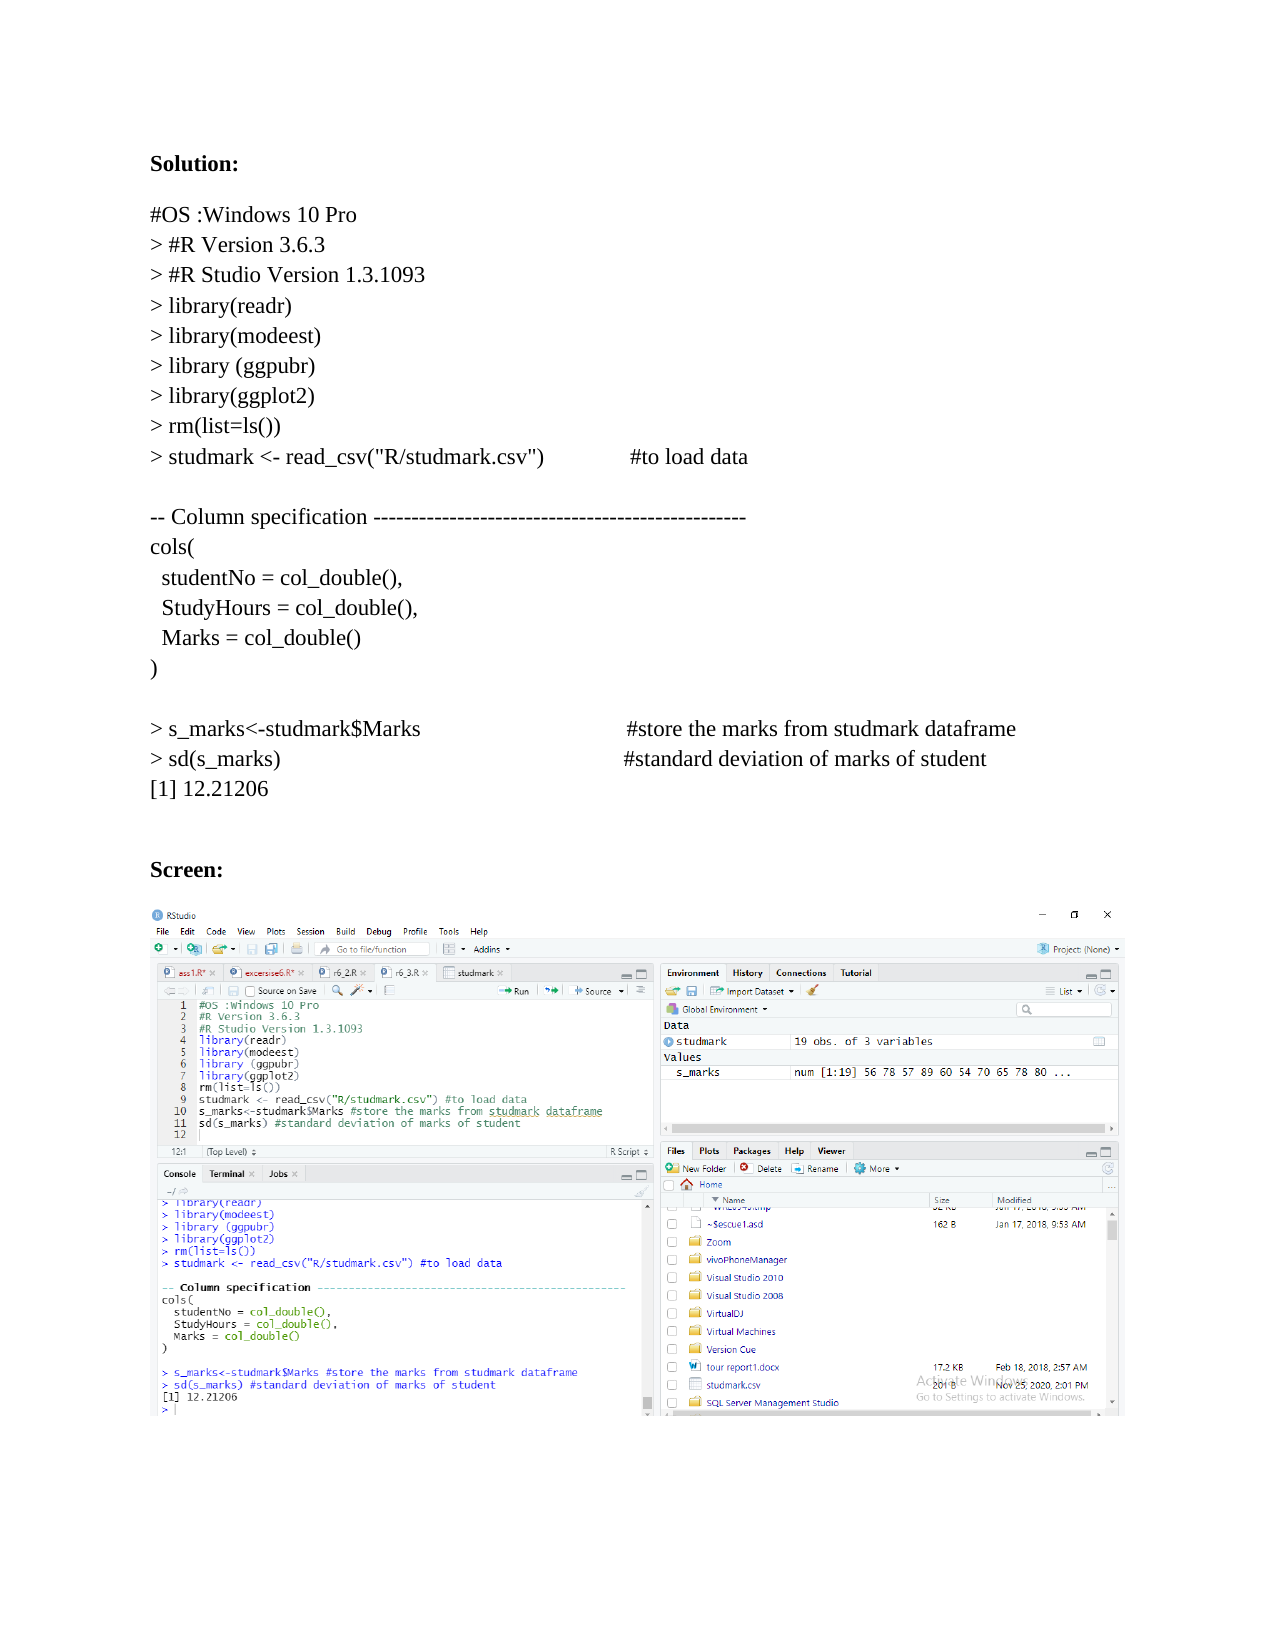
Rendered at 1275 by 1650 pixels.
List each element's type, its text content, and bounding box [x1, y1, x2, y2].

text studentNo = col_double(), [150, 563, 1125, 590]
text Screen: [150, 856, 1125, 883]
text cols( [150, 533, 1125, 560]
text > sd(s_marks) #standard deviation of marks of student [150, 745, 1125, 771]
text > studmark <- read_csv("R/studmark.csv") #to load data [150, 443, 1125, 469]
picture [150, 907, 1125, 1416]
text > #R Version 3.6.3 [150, 231, 1125, 258]
text > library (ggpubr) [150, 352, 1125, 378]
text ) [150, 654, 1125, 681]
text > library(ggplot2) [150, 382, 1125, 409]
text -- Column specification ------------------------------------------------- [150, 503, 1125, 529]
text > rm(list=ls()) [150, 412, 1125, 439]
text Marks = col_double() [150, 624, 1125, 650]
text [1] 12.21206 [150, 775, 1125, 801]
text #OS :Windows 10 Pro [150, 201, 1125, 227]
text > #R Studio Version 1.3.1093 [150, 261, 1125, 288]
text > library(modeest) [150, 322, 1125, 348]
text > s_marks<-studmark$Marks #store the marks from studmark dataframe [150, 714, 1125, 741]
text > library(readr) [150, 292, 1125, 318]
text StudyHours = col_double(), [150, 594, 1125, 620]
text Solution: [150, 150, 1125, 176]
